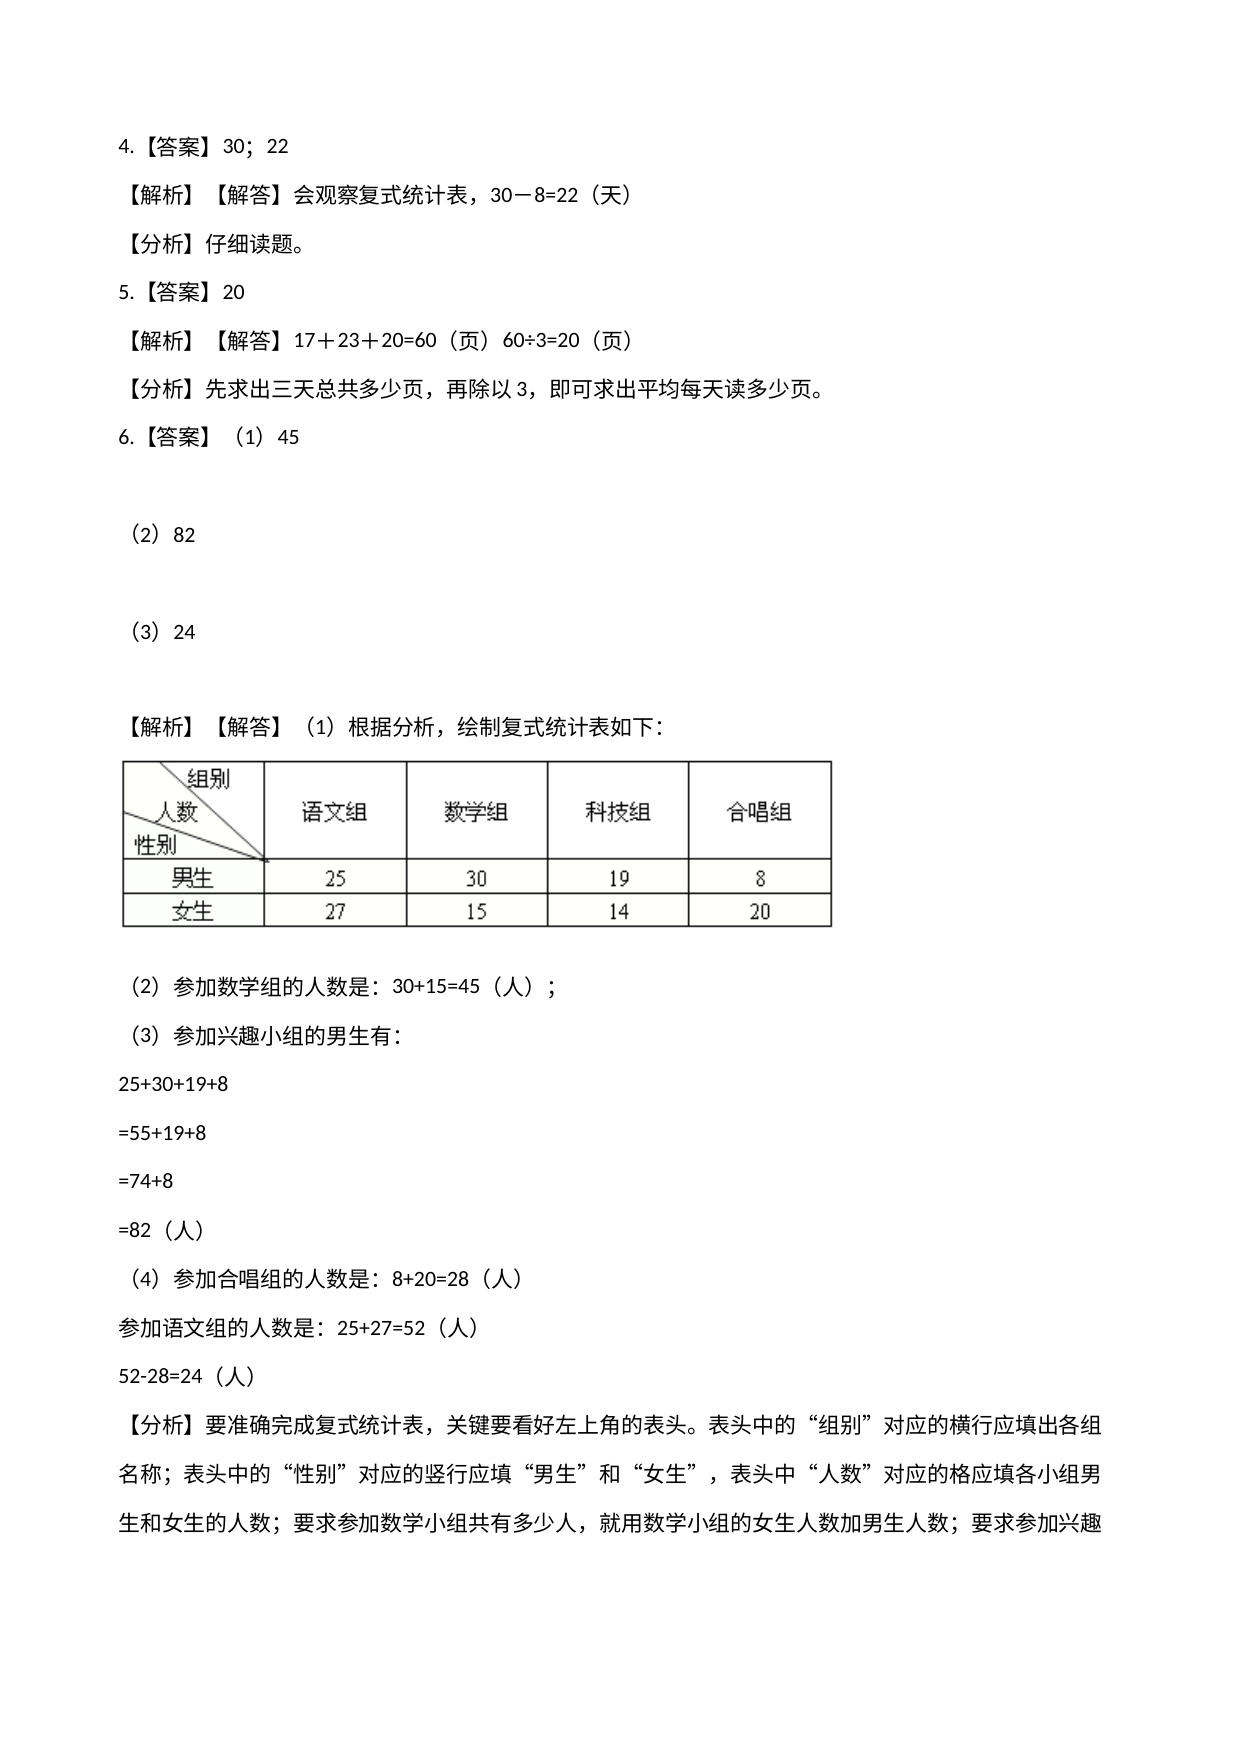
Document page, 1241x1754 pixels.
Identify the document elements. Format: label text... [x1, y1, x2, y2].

text 6.【答案】（1）45 （2）82 （3）24 [118, 420, 1122, 697]
text 【解析】【解答】（1）根据分析，绘制复式统计表如下： [118, 710, 1122, 742]
text 【解析】【解答】17＋23＋20=60（页）60÷3=20（页） 【分析】先求出三天总共多少页，再除以3，即可求出平均每天读多少页。 [118, 323, 1122, 404]
text 【解析】【解答】会观察复式统计表，30－8=22（天） 【分析】仔细读题。 [118, 178, 1122, 259]
picture [118, 758, 837, 932]
text （2）参加数学组的人数是：30+15=45（人）； （3）参加兴趣小组的男生有： 25+30+19+8 =55+19+8 =74+8 =82（人） （4）参加合唱组的人数是：8+20=28（人） 参加语文组的人数是：25+27=52（人） 52-28=24（人） [118, 758, 1122, 1392]
text 4.【答案】30；22 [118, 129, 1122, 162]
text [118, 1408, 1122, 1538]
text 5.【答案】20 [118, 275, 1122, 307]
